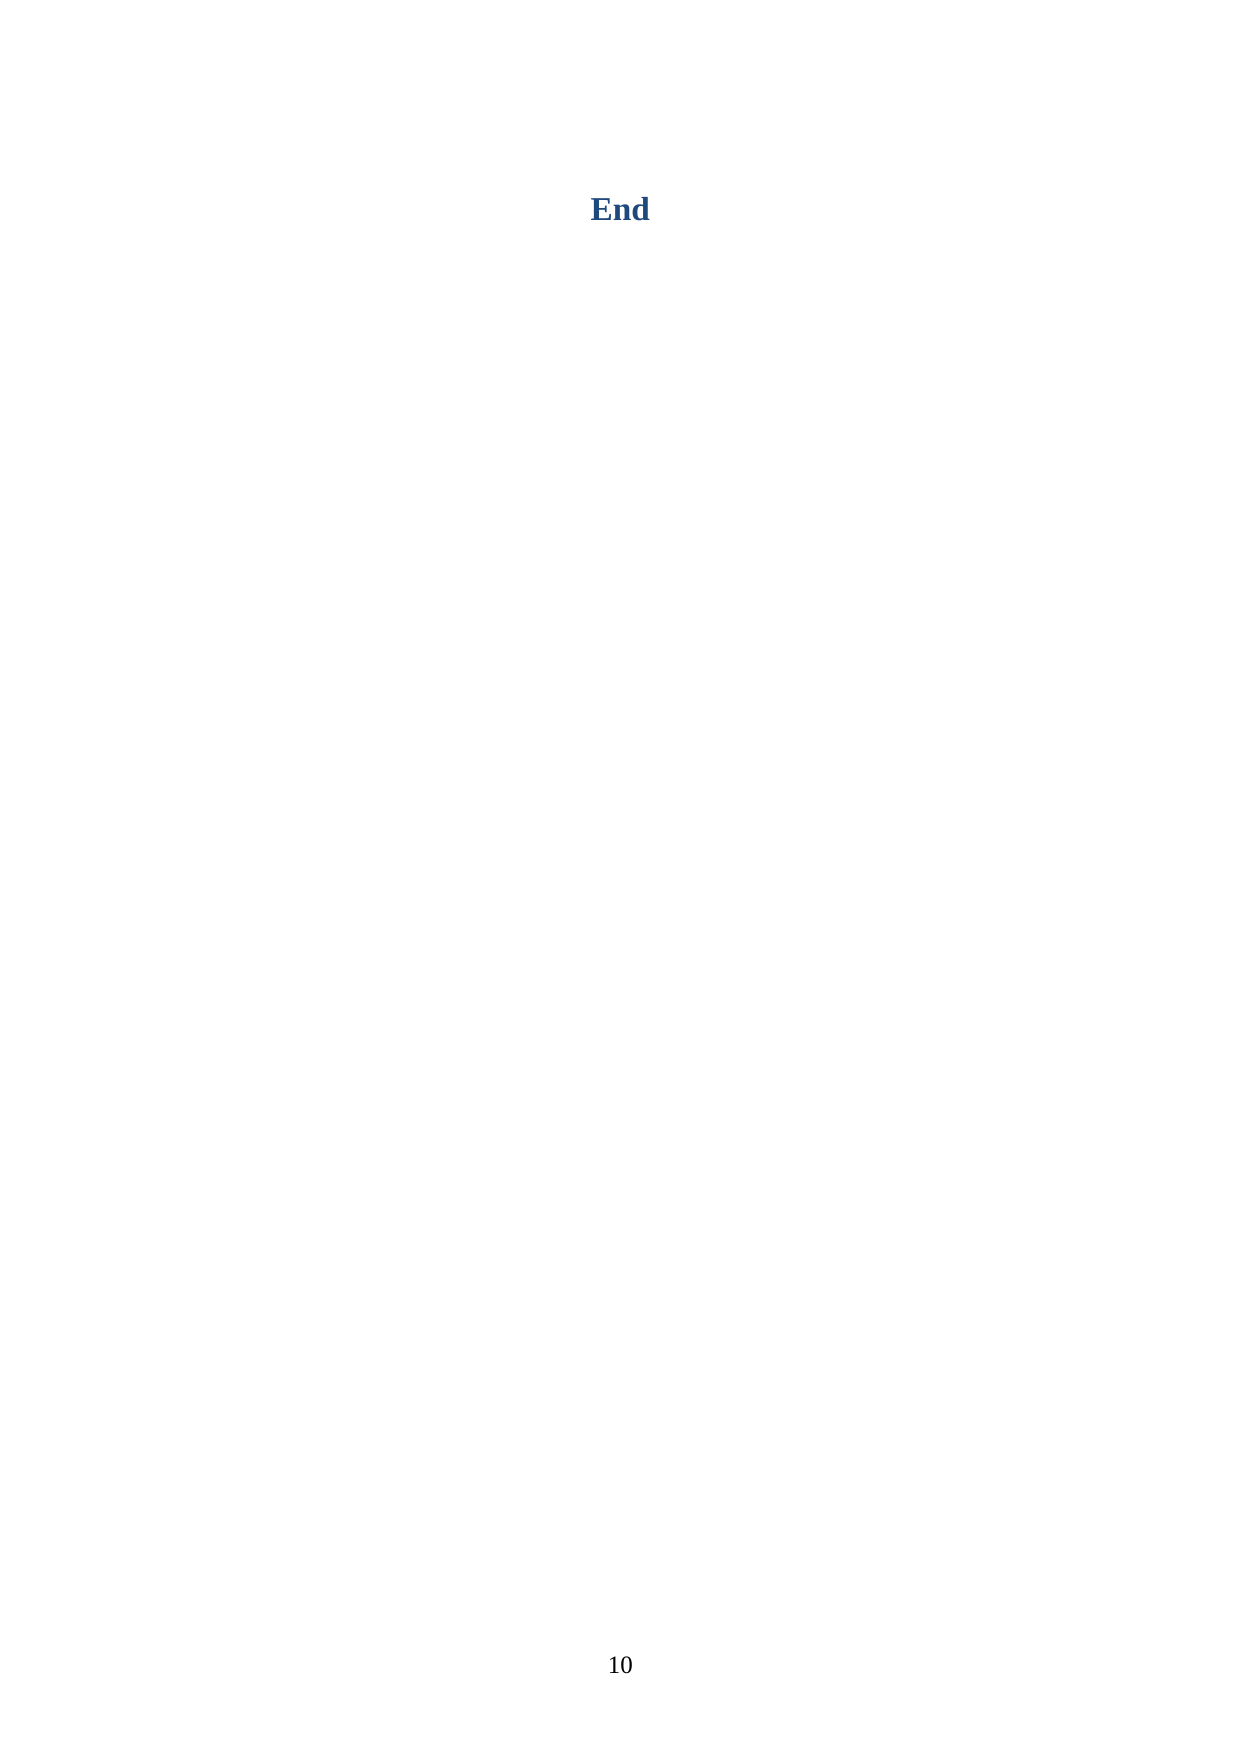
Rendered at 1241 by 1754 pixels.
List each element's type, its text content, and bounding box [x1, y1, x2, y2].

subtitle End [236, 190, 1004, 228]
